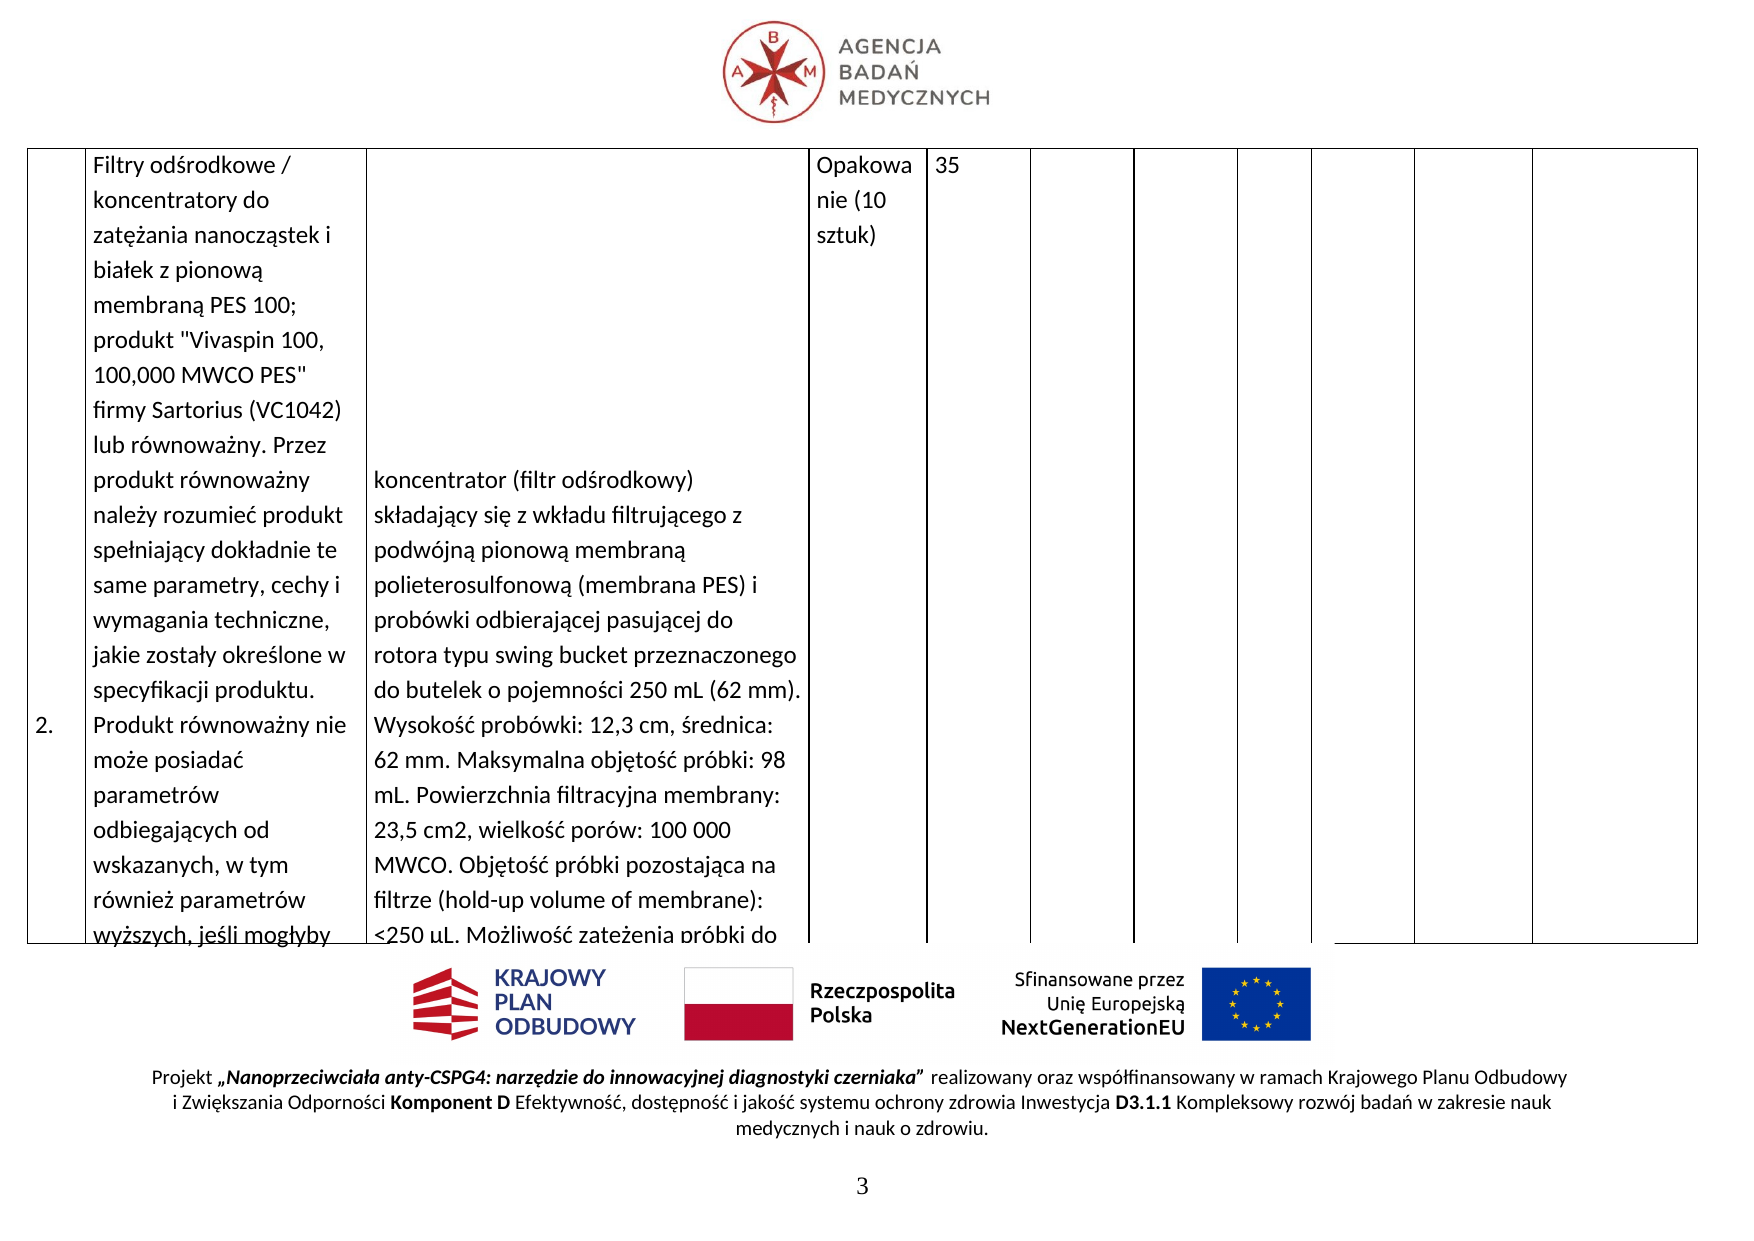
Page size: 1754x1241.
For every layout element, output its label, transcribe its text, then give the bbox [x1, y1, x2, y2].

table_cell 35 [928, 149, 1030, 943]
table_cell [1135, 149, 1237, 943]
picture [389, 943, 1335, 1065]
picture [721, 19, 993, 129]
table_cell 2. [28, 149, 85, 943]
table_cell [1031, 149, 1133, 943]
table_cell Opakowanie (10 sztuk) [810, 149, 926, 943]
table_cell [1312, 149, 1414, 943]
table_cell [1533, 149, 1697, 943]
table_cell Filtry odśrodkowe / koncentratory do zatężania nanocząstek i białek z pionową membraną PES 100; produkt "Vivaspin 100, 100,000 MWCO PES" firmy Sartorius (VC1042) lub równoważny. Przez produkt równoważny należy rozumieć produkt spełniający dokładnie te same parametry, cechy i wymagania techniczne, jakie zostały określone w specyfikacji produktu. Produkt równoważny nie może posiadać parametrów odbiegających od wskazanych, w tym również parametrów wyższych, jeśli mogłyby one wpływać na funkcjonalność, kompatybilność lub sposób użytkowania. Wszelkie oferowane rozwiązania muszą być w pełni zgodne ze specyfikacją.; opakowanie: 10 sztuk; ilość: 35 opakowań [86, 149, 366, 943]
table_cell [1415, 149, 1532, 943]
table_cell koncentrator (filtr odśrodkowy) składający się z wkładu filtrującego z podwójną pionową membraną polieterosulfonową (membrana PES) i probówki odbierającej pasującej do rotora typu swing bucket przeznaczonego do butelek o pojemności 250 mL (62 mm). Wysokość probówki: 12,3 cm, średnica: 62 mm. Maksymalna objętość próbki: 98 mL. Powierzchnia filtracyjna membrany: 23,5 cm2, wielkość porów: 100 000 MWCO. Objętość próbki pozostająca na filtrze (hold-up volume of membrane): <250 µL. Możliwość zatężenia próbki do 28 razy; opakowanie: 10 sztuk [367, 149, 808, 943]
table_cell [1238, 149, 1311, 943]
